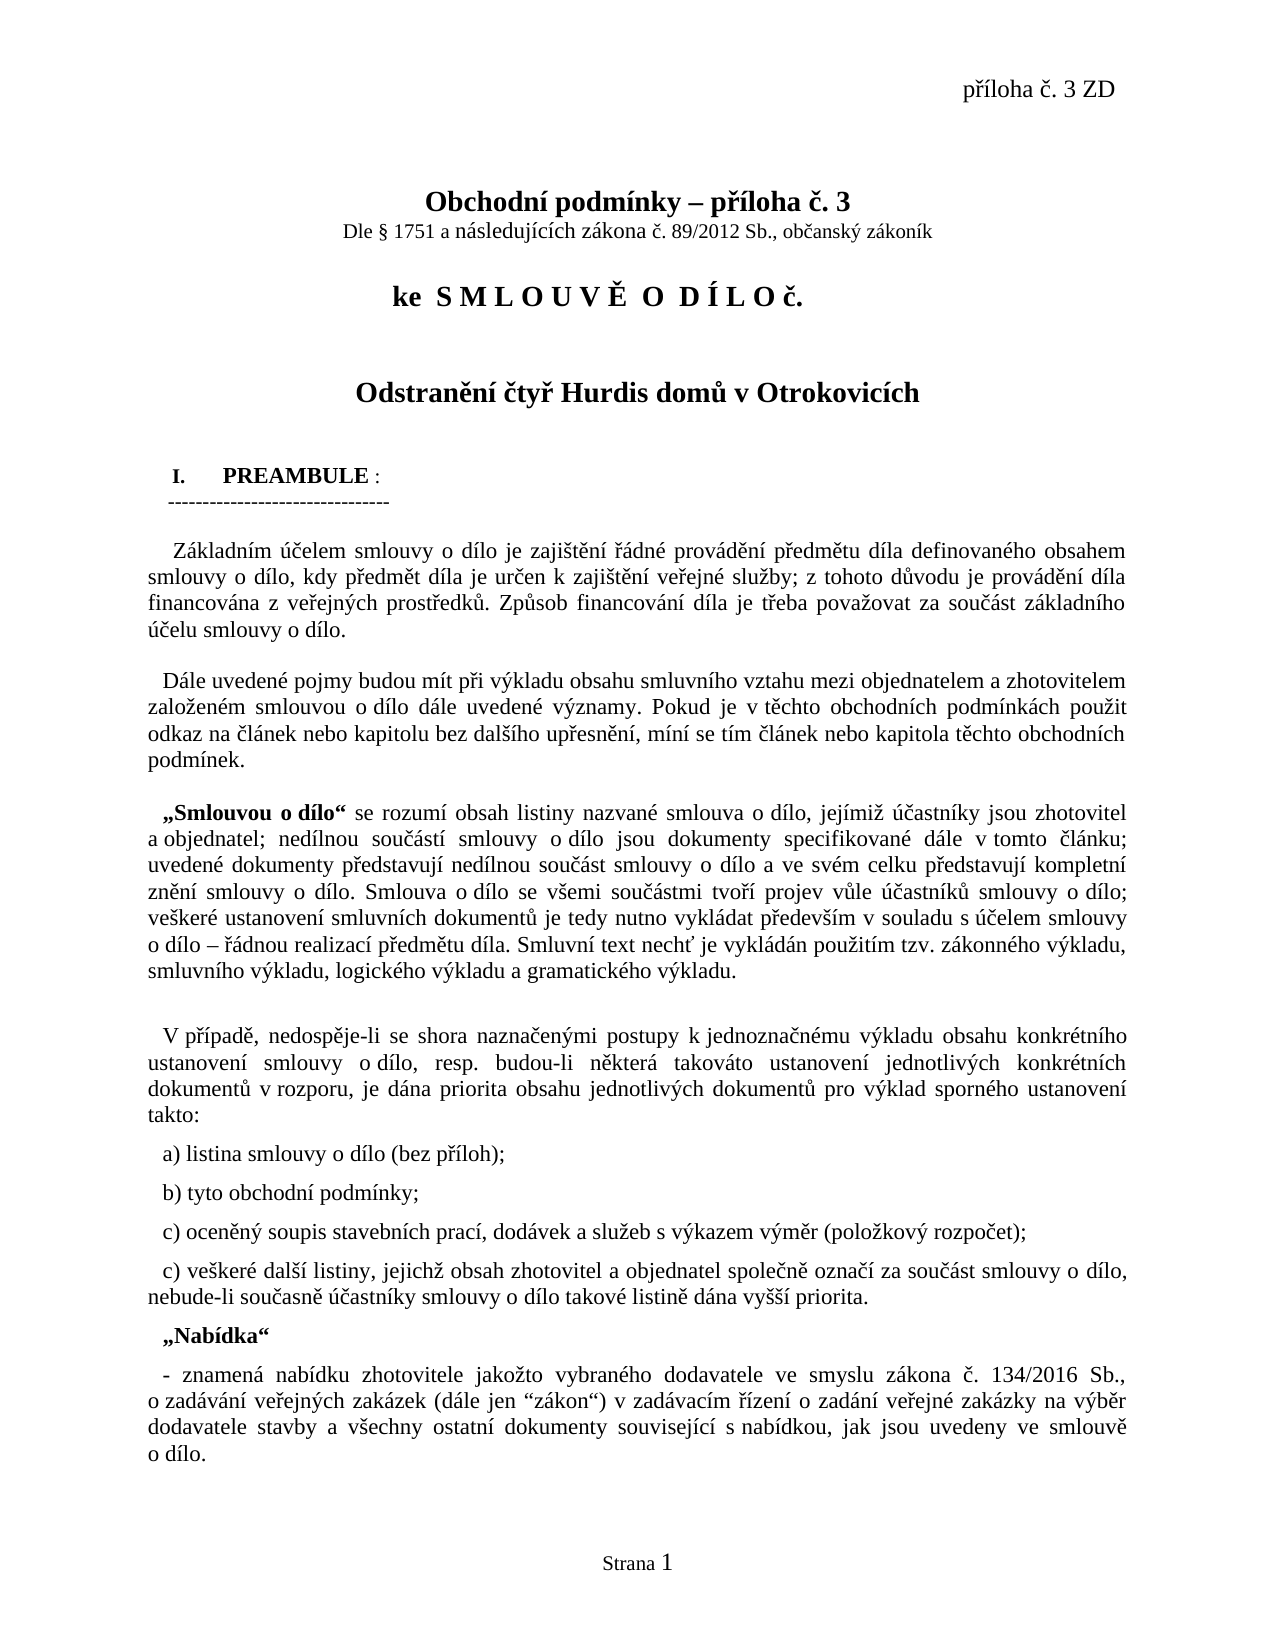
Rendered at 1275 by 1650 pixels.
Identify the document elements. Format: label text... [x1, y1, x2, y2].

list „Smlouvou o dílo“ se rozumí obsah listiny nazvané smlouva o dílo, jejímiž účastníky jsou zhotovitel a objednatel; nedílnou součástí smlouvy o dílo jsou dokumenty specifikované dále v tomto článku; uvedené dokumenty představují nedílnou součást smlouvy o dílo a ve svém celku představují kompletní znění smlouvy o dílo. Smlouva o dílo se všemi součástmi tvoří projev vůle účastníků smlouvy o dílo; veškeré ustanovení smluvních dokumentů je tedy nutno vykládat především v souladu s účelem smlouvy o dílo – řádnou realizací předmětu díla. Smluvní text nechť je vykládán použitím tzv. zákonného výkladu, smluvního výkladu, logického výkladu a gramatického výkladu. [148, 799, 1127, 983]
list a) listina smlouvy o dílo (bez příloh); [148, 1140, 1127, 1166]
text ke S M L O U V Ě O D Í L O č. [148, 277, 1127, 313]
text Odstranění čtyř Hurdis domů v Otrokovicích [148, 375, 1127, 409]
list Dále uvedené pojmy budou mít při výkladu obsahu smluvního vztahu mezi objednatelem a zhotovitelem založeném smlouvou o dílo dále uvedené významy. Pokud je v těchto obchodních podmínkách použit odkaz na článek nebo kapitolu bez dalšího upřesnění, míní se tím článek nebo kapitola těchto obchodních podmínek. [148, 667, 1127, 772]
text Základním účelem smlouvy o dílo je zajištění řádné provádění předmětu díla definovaného obsahem smlouvy o dílo, kdy předmět díla je určen k zajištění veřejné služby; z tohoto důvodu je provádění díla financována z veřejných prostředků. Způsob financování díla je třeba považovat za součást základního účelu smlouvy o dílo. [148, 537, 1127, 642]
list „Nabídka“ [148, 1322, 1127, 1348]
text Dle § 1751 a následujících zákona č. 89/2012 Sb., občanský zákoník [148, 218, 1127, 244]
list b) tyto obchodní podmínky; [148, 1179, 1127, 1205]
list - znamená nabídku zhotovitele jakožto vybraného dodavatele ve smyslu zákona č. 134/2016 Sb., o zadávání veřejných zakázek (dále jen “zákon“) v zadávacím řízení o zadání veřejné zakázky na výběr dodavatele stavby a všechny ostatní dokumenty související s nabídkou, jak jsou uvedeny ve smlouvě o dílo. [148, 1361, 1127, 1466]
text Obchodní podmínky – příloha č. 3 [148, 184, 1127, 218]
list c) veškeré další listiny, jejichž obsah zhotovitel a objednatel společně označí za součást smlouvy o dílo, nebude-li současně účastníky smlouvy o dílo takové listině dána vyšší priorita. [148, 1257, 1127, 1309]
list c) oceněný soupis stavebních prací, dodávek a služeb s výkazem výměr (položkový rozpočet); [148, 1218, 1127, 1244]
list V případě, nedospěje-li se shora naznačenými postupy k jednoznačnému výkladu obsahu konkrétního ustanovení smlouvy o dílo, resp. budou-li některá takováto ustanovení jednotlivých konkrétních dokumentů v rozporu, je dána priorita obsahu jednotlivých dokumentů pro výklad sporného ustanovení takto: [148, 1022, 1127, 1128]
list PREAMBULE : [185, 462, 1127, 488]
text -------------------------------- [162, 488, 1127, 513]
